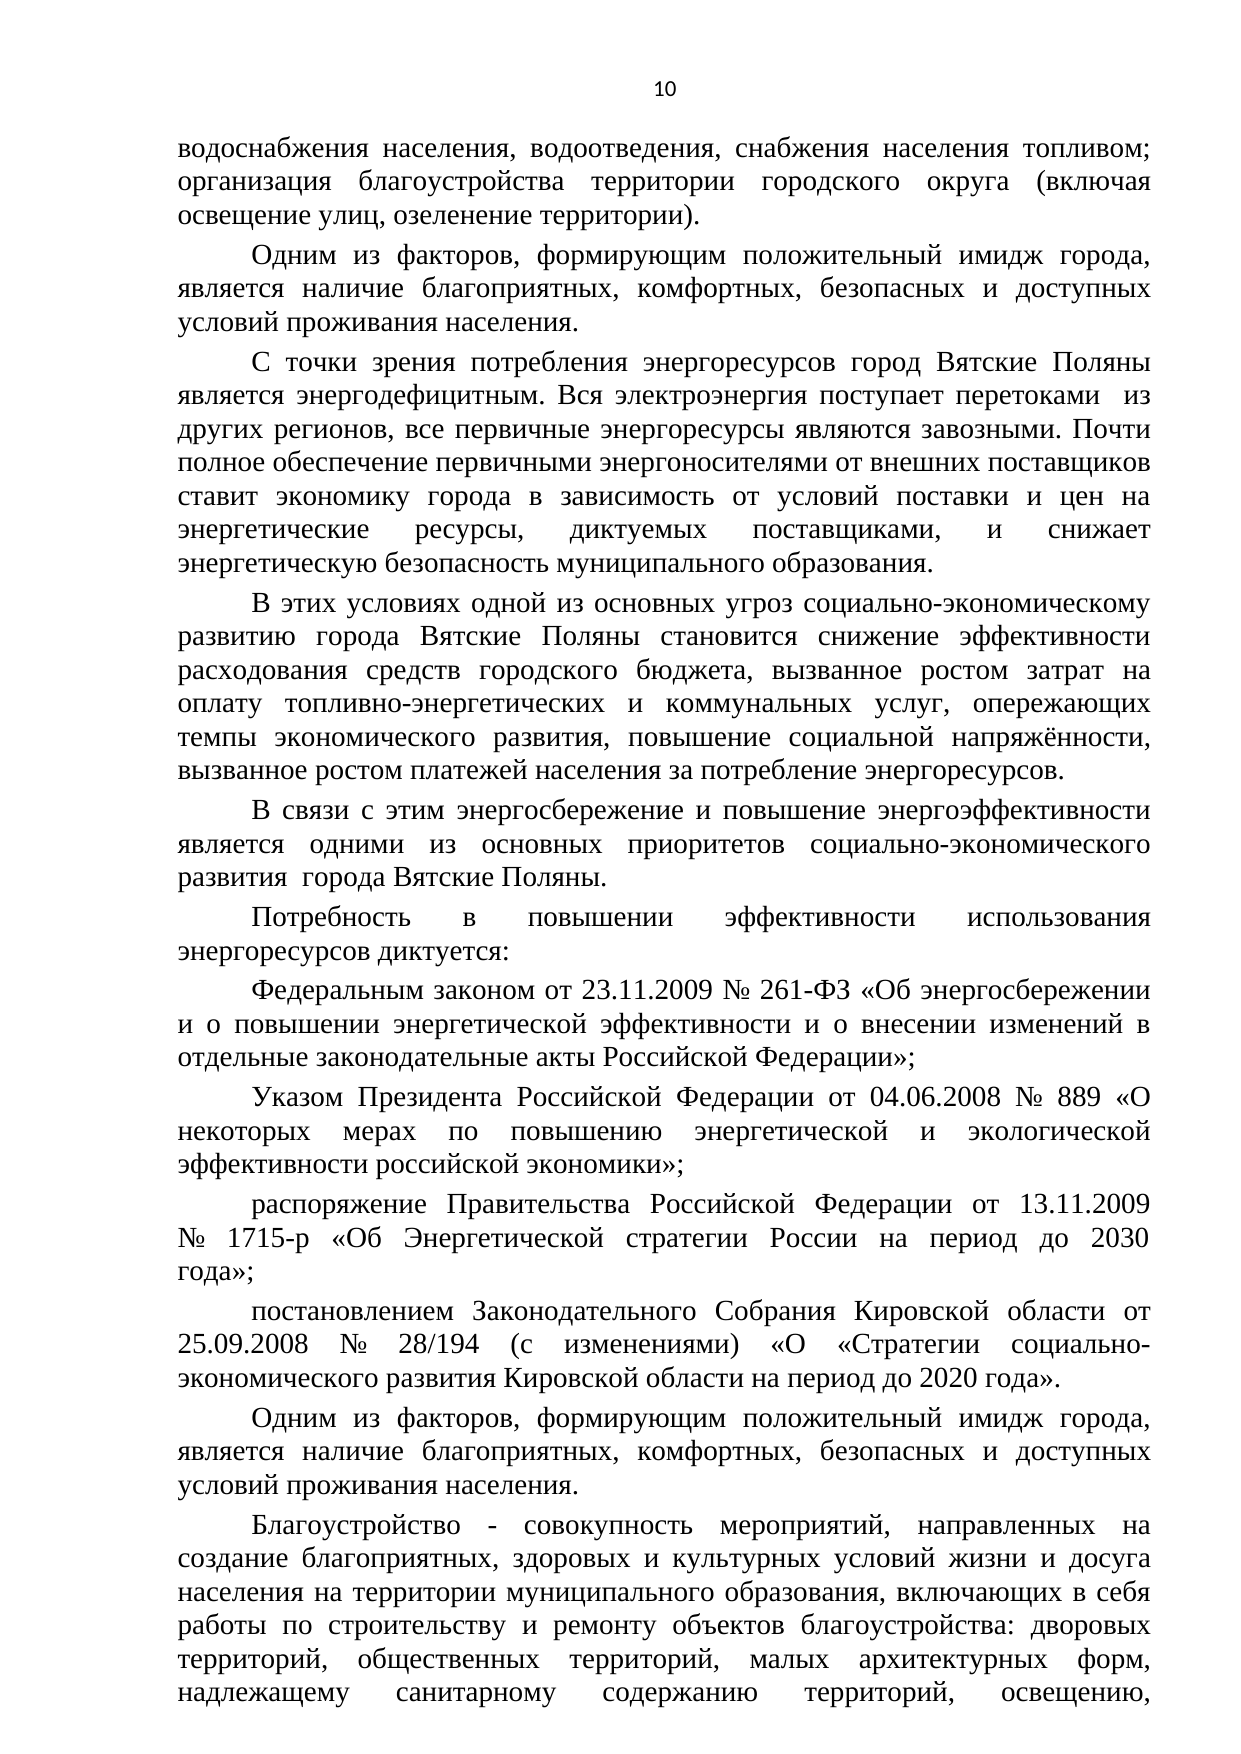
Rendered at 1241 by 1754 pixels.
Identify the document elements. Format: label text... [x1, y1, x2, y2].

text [177, 130, 1152, 231]
text Одним из факторов, формирующим положительный имидж города, является наличие благоприятных, комфортных, безопасных и доступных условий проживания населения. [177, 1400, 1152, 1501]
text Федеральным законом от 23.11.2009 № 261-ФЗ «Об энергосбережении и о повышении энергетической эффективности и о внесении изменений в отдельные законодательные акты Российской Федерации»; [177, 972, 1152, 1073]
text постановлением Законодательного Собрания Кировской области от 25.09.2008 № 28/194 (с изменениями) «О «Стратегии социально-экономического развития Кировской области на период до 2020 года». [177, 1293, 1152, 1394]
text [177, 1507, 1152, 1708]
text В связи с этим энергосбережение и повышение энергоэффективности является одними из основных приоритетов социально-экономического развития города Вятские Поляны. [177, 792, 1152, 893]
text С точки зрения потребления энергоресурсов город Вятские Поляны является энергодефицитным. Вся электроэнергия поступает перетоками из других регионов, все первичные энергоресурсы являются завозными. Почти полное обеспечение первичными энергоносителями от внешних поставщиков ставит экономику города в зависимость от условий поставки и цен на энергетические ресурсы, диктуемых поставщиками, и снижает энергетическую безопасность муниципального образования. [177, 344, 1152, 578]
text Потребность в повышении эффективности использования энергоресурсов диктуется: [177, 899, 1152, 966]
text распоряжение Правительства Российской Федерации от 13.11.2009 № 1715-р «Об Энергетической стратегии России на период до 2030 года»; [177, 1186, 1152, 1287]
text В этих условиях одной из основных угроз социально-экономическому развитию города Вятские Поляны становится снижение эффективности расходования средств городского бюджета, вызванное ростом затрат на оплату топливно-энергетических и коммунальных услуг, опережающих темпы экономического развития, повышение социальной напряжённости, вызванное ростом платежей населения за потребление энергоресурсов. [177, 585, 1152, 786]
text Одним из факторов, формирующим положительный имидж города, является наличие благоприятных, комфортных, безопасных и доступных условий проживания населения. [177, 237, 1152, 337]
text Указом Президента Российской Федерации от 04.06.2008 № 889 «О некоторых мерах по повышению энергетической и экологической эффективности российской экономики»; [177, 1079, 1152, 1180]
